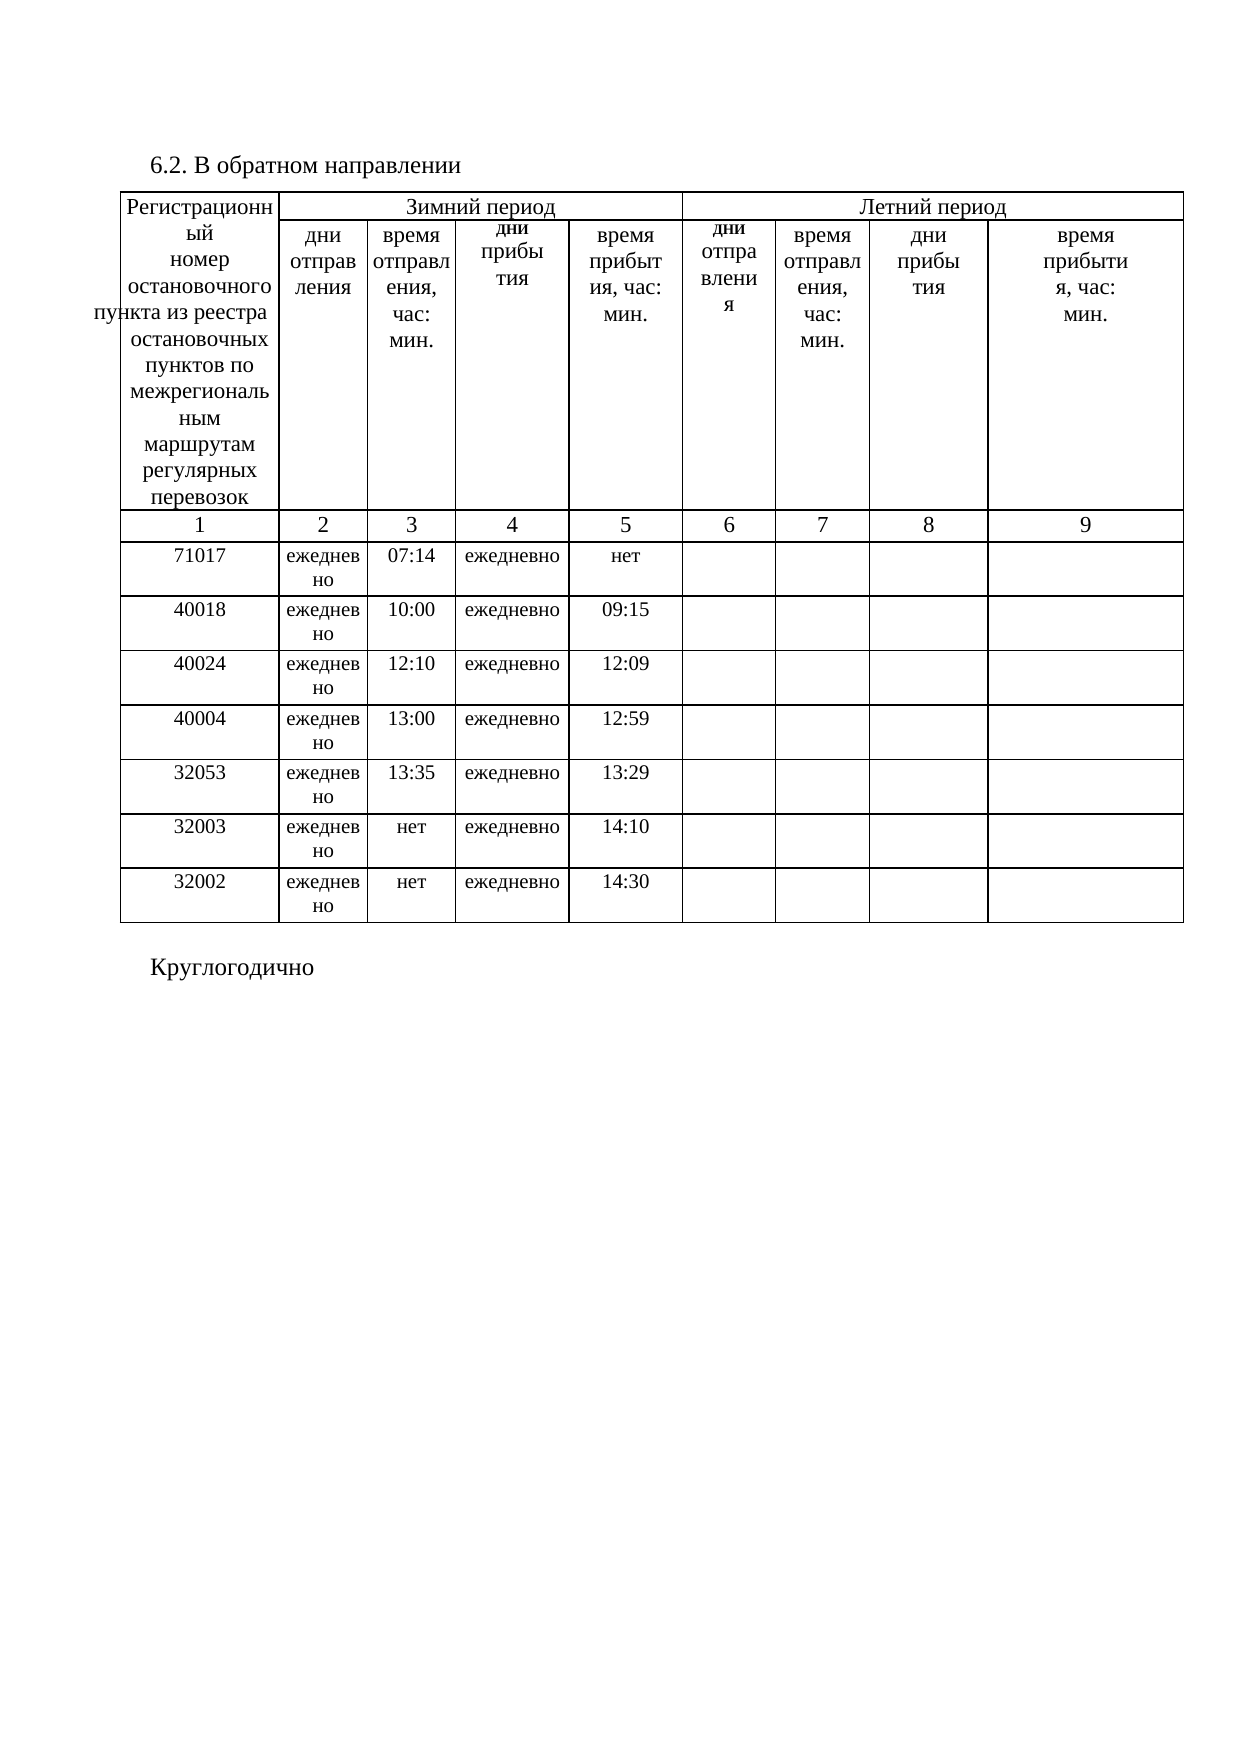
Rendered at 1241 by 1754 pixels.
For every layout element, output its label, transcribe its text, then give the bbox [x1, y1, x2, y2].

table_cell 8 [870, 511, 987, 541]
table_cell время отправл ения, час: мин. [776, 221, 869, 509]
table_cell [776, 543, 869, 595]
table_cell 5 [570, 511, 682, 541]
table_cell ежедневно [456, 543, 568, 595]
table_cell 12:09 [570, 651, 682, 704]
table_cell 13:29 [570, 760, 682, 813]
table_cell [989, 760, 1183, 813]
table_cell 13:00 [368, 706, 455, 758]
table_cell 2 [280, 511, 367, 541]
table_cell нет [368, 869, 455, 922]
table_cell ежедневно [456, 760, 568, 813]
table_cell [776, 815, 869, 867]
table_cell нет [570, 543, 682, 595]
table_cell [870, 760, 987, 813]
table_cell 7 [776, 511, 869, 541]
table_cell 9 [989, 511, 1183, 541]
table_cell [776, 651, 869, 704]
table_cell ежедневно [280, 543, 367, 595]
table_cell время прибыт ия, час: мин. [570, 221, 682, 509]
table_cell 14:30 [570, 869, 682, 922]
table_cell [989, 815, 1183, 867]
table_cell ежедневно [280, 815, 367, 867]
table_cell [683, 543, 775, 595]
table_cell 09:15 [570, 597, 682, 650]
table_cell [870, 869, 987, 922]
table_cell время прибыти я, час: мин. [989, 221, 1183, 509]
table_cell [870, 543, 987, 595]
table_cell [989, 651, 1183, 704]
table_cell нет [368, 815, 455, 867]
table_header Регистрационный номер остановочного пункта из реестра остановочных пунктов по межрегиональным маршрутам регулярных перевозок [121, 193, 278, 509]
text 6.2. В обратном направлении [150, 150, 1090, 179]
table_cell [776, 760, 869, 813]
table_cell 13:35 [368, 760, 455, 813]
table_cell [989, 597, 1183, 650]
table_cell [683, 760, 775, 813]
table_cell ежедневно [456, 869, 568, 922]
table_cell 40024 [121, 651, 278, 704]
table_header Зимний период [280, 193, 682, 219]
table_cell 4 [456, 511, 568, 541]
table_cell 1 [121, 511, 278, 541]
table_cell [870, 706, 987, 758]
table_cell [870, 651, 987, 704]
table_cell время отправл ения, час: мин. [368, 221, 455, 509]
table_cell ежедневно [280, 760, 367, 813]
table_cell 07:14 [368, 543, 455, 595]
table_cell [776, 706, 869, 758]
table_cell дни прибы тия [870, 221, 987, 509]
table_cell [683, 597, 775, 650]
table_cell 71017 [121, 543, 278, 595]
table_cell 6 [683, 511, 775, 541]
table_cell ежедневно [456, 815, 568, 867]
table_cell 40018 [121, 597, 278, 650]
table_cell [776, 869, 869, 922]
table_cell ежедневно [280, 869, 367, 922]
table_cell 32002 [121, 869, 278, 922]
table_cell ежедневно [456, 651, 568, 704]
table_cell ДНИ отпра влени я [683, 221, 775, 509]
table_cell 3 [368, 511, 455, 541]
table_cell [989, 706, 1183, 758]
table_cell ежедневно [456, 706, 568, 758]
table_cell [989, 869, 1183, 922]
table_cell 12:59 [570, 706, 682, 758]
table_cell [683, 815, 775, 867]
table_cell ежедневно [280, 651, 367, 704]
table_cell ежедневно [456, 597, 568, 650]
table_cell [683, 706, 775, 758]
table_cell ежедневно [280, 597, 367, 650]
table_cell 12:10 [368, 651, 455, 704]
table_cell 32003 [121, 815, 278, 867]
table_header Летний период [683, 193, 1183, 219]
table_cell ежедневно [280, 706, 367, 758]
table_cell [683, 651, 775, 704]
table_cell [989, 543, 1183, 595]
table_cell [683, 869, 775, 922]
text Круглогодично [150, 952, 1090, 981]
table_cell ДНИ прибы тия [456, 221, 568, 509]
table_cell 10:00 [368, 597, 455, 650]
table_cell 40004 [121, 706, 278, 758]
table_cell [870, 815, 987, 867]
table_cell [776, 597, 869, 650]
table_cell 32053 [121, 760, 278, 813]
table_cell 14:10 [570, 815, 682, 867]
table_cell дни отправ ления [280, 221, 367, 509]
table_cell [870, 597, 987, 650]
